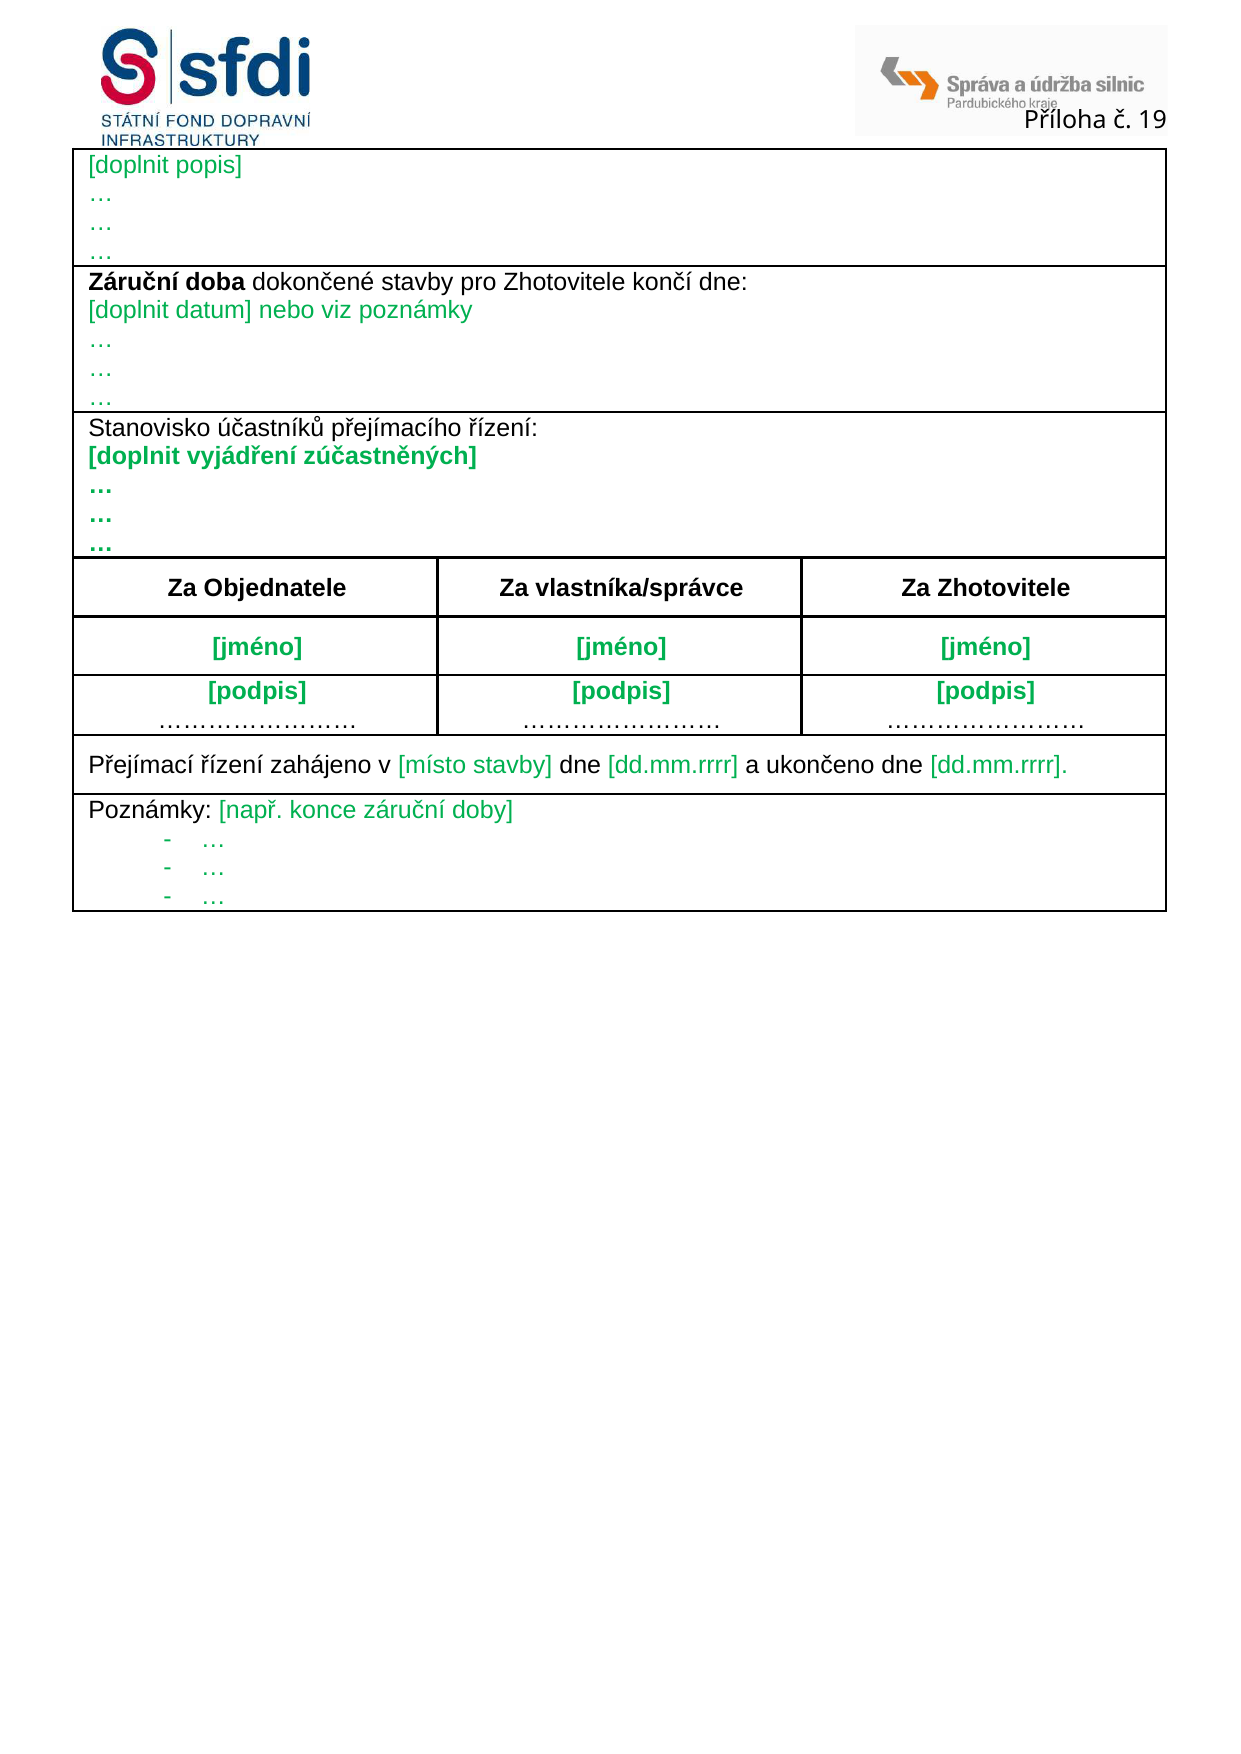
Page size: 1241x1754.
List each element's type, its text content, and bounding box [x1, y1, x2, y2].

table_cell [podpis] …………………… [74, 676, 436, 734]
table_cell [74, 150, 1165, 265]
table_cell Za Objednatele [74, 559, 436, 615]
table_cell [jméno] [74, 618, 436, 674]
table_cell Za vlastníka/správce [439, 559, 800, 615]
table_cell Stanovisko účastníků přejímacího řízení: [doplnit vyjádření zúčastněných] … … … [74, 413, 1165, 556]
table_cell [jméno] [439, 618, 800, 674]
table_cell Přejímací řízení zahájeno v [místo stavby] dne [dd.mm.rrrr] a ukončeno dne [dd.mm.rrrr]. [74, 736, 1165, 793]
table_cell [podpis] …………………… [439, 676, 800, 734]
table_cell Poznámky: [např. konce záruční doby] … … … [74, 795, 1165, 910]
table_cell Za Zhotovitele [803, 559, 1165, 615]
table_cell Záruční doba dokončené stavby pro Zhotovitele končí dne: [doplnit datum] nebo viz poznámky … … … [74, 267, 1165, 411]
table_cell [jméno] [803, 618, 1165, 674]
table_cell [podpis] …………………… [803, 676, 1165, 734]
